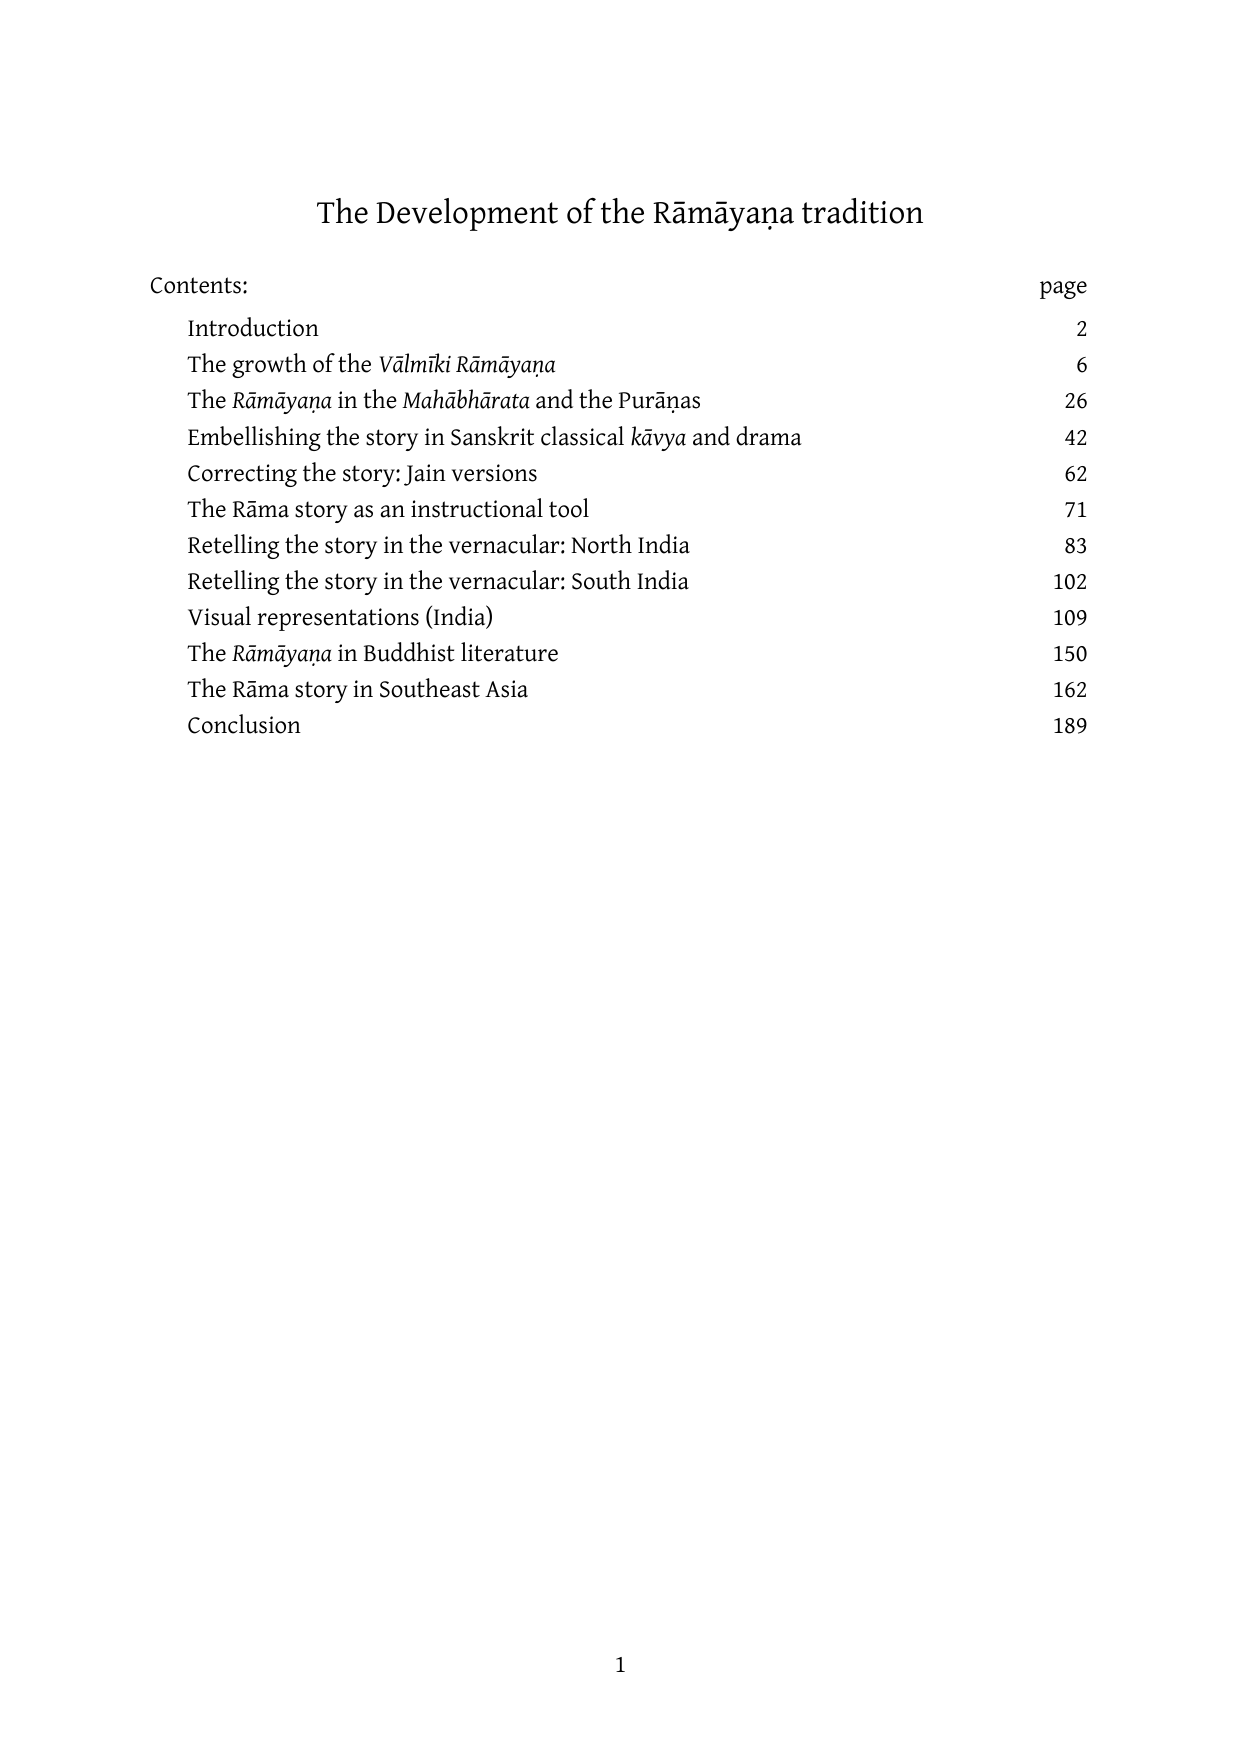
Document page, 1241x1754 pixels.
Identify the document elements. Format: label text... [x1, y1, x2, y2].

text The Rāma story as an instructional tool 71 [187, 495, 1090, 524]
text Introduction 2 [187, 315, 1090, 344]
text Conclusion 189 [187, 711, 1090, 740]
text Correcting the story: Jain versions 62 [187, 459, 1090, 488]
text Visual representations (India) 109 [187, 603, 1090, 632]
text Retelling the story in the vernacular: North India 83 [187, 531, 1090, 560]
text The growth of the Vālmīki Rāmāyaṇa 6 [187, 351, 1090, 380]
text Contents: page [150, 272, 1090, 301]
text The Development of the Rāmāyaṇa tradition [150, 194, 1090, 233]
text The Rāma story in Southeast Asia 162 [187, 675, 1090, 704]
text Embellishing the story in Sanskrit classical kāvya and drama 42 [187, 423, 1090, 452]
text Retelling the story in the vernacular: South India 102 [187, 567, 1090, 596]
text The Rāmāyaṇa in Buddhist literature 150 [187, 639, 1090, 668]
text The Rāmāyaṇa in the Mahābhārata and the Purāṇas 26 [187, 387, 1090, 416]
